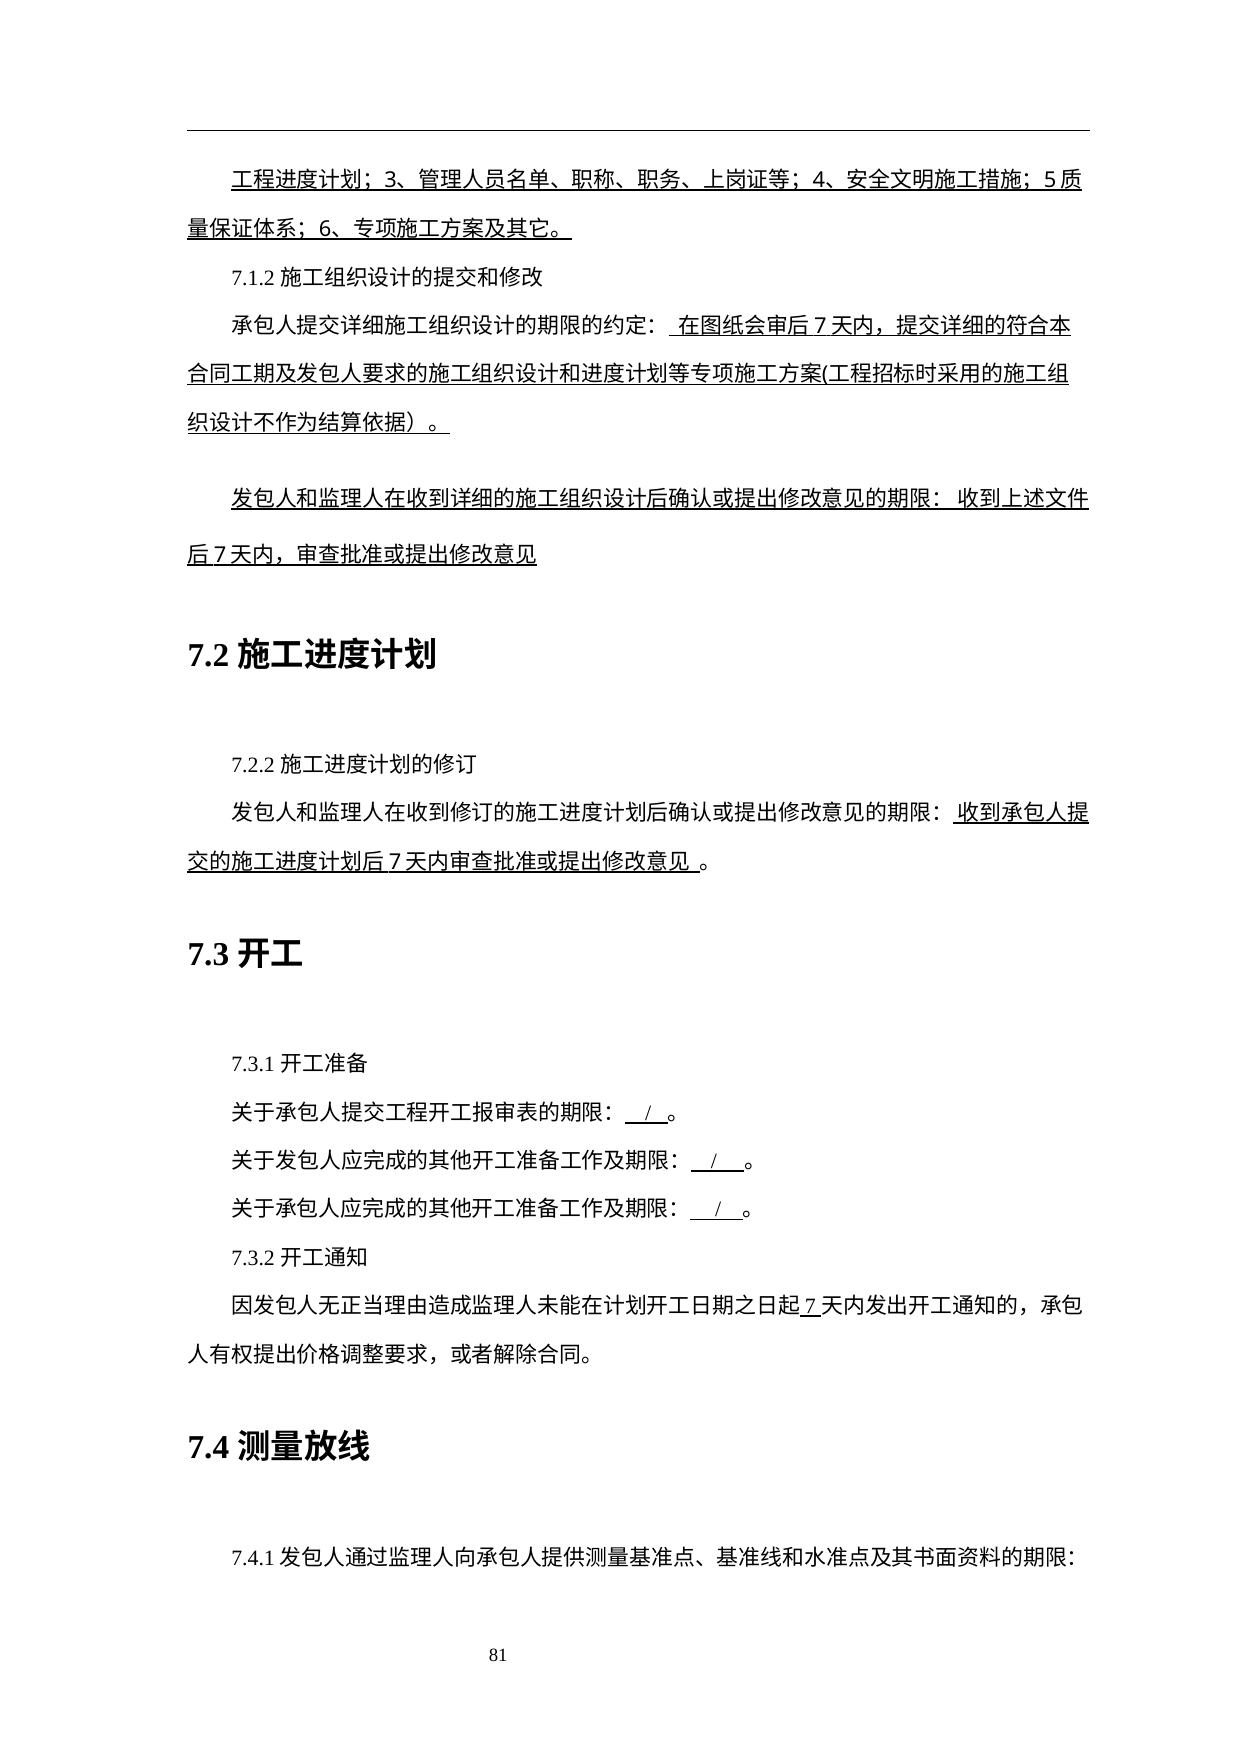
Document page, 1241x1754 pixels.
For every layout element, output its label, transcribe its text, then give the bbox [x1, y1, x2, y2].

text 承包人提交详细施工组织设计的期限的约定： 在图纸会审后7天内，提交详细的符合本合同工期及发包人要求的施工组织设计和进度计划等专项施工方案(工程招标时采用的施工组织设计不作为结算依据）。 [187, 307, 1090, 437]
subtitle 7.2 施工进度计划 [187, 619, 1090, 684]
subtitle 7.4 测量放线 [187, 1412, 1090, 1477]
subtitle 7.3 开工 [187, 919, 1090, 984]
text 7.1.2 施工组织设计的提交和修改 [187, 259, 1090, 292]
text 7.3.2 开工通知 [187, 1239, 1090, 1272]
text 关于发包人应完成的其他开工准备工作及期限： / 。 [187, 1143, 1090, 1175]
text 工程进度计划；3、管理人员名单、职称、职务、上岗证等；4、安全文明施工措施；5质量保证体系；6、专项施工方案及其它。 [187, 162, 1090, 243]
text 因发包人无正当理由造成监理人未能在计划开工日期之日起 7 天内发出开工通知的，承包人有权提出价格调整要求，或者解除合同。 [187, 1288, 1090, 1369]
text 7.2.2 施工进度计划的修订 [187, 746, 1090, 779]
text 关于承包人提交工程开工报审表的期限： / 。 [187, 1094, 1090, 1127]
text 关于承包人应完成的其他开工准备工作及期限： / 。 [187, 1191, 1090, 1223]
text 7.4.1发包人通过监理人向承包人提供测量基准点、基准线和水准点及其书面资料的期限： [187, 1539, 1090, 1572]
subtitle 发包人和监理人在收到详细的施工组织设计后确认或提出修改意见的期限： 收到上述文件后7天内，审查批准或提出修改意见 [187, 480, 1090, 569]
text 7.3.1 开工准备 [187, 1046, 1090, 1078]
text 发包人和监理人在收到修订的施工进度计划后确认或提出修改意见的期限： 收到承包人提交的施工进度计划后7天内审查批准或提出修改意见 。 [187, 795, 1090, 876]
